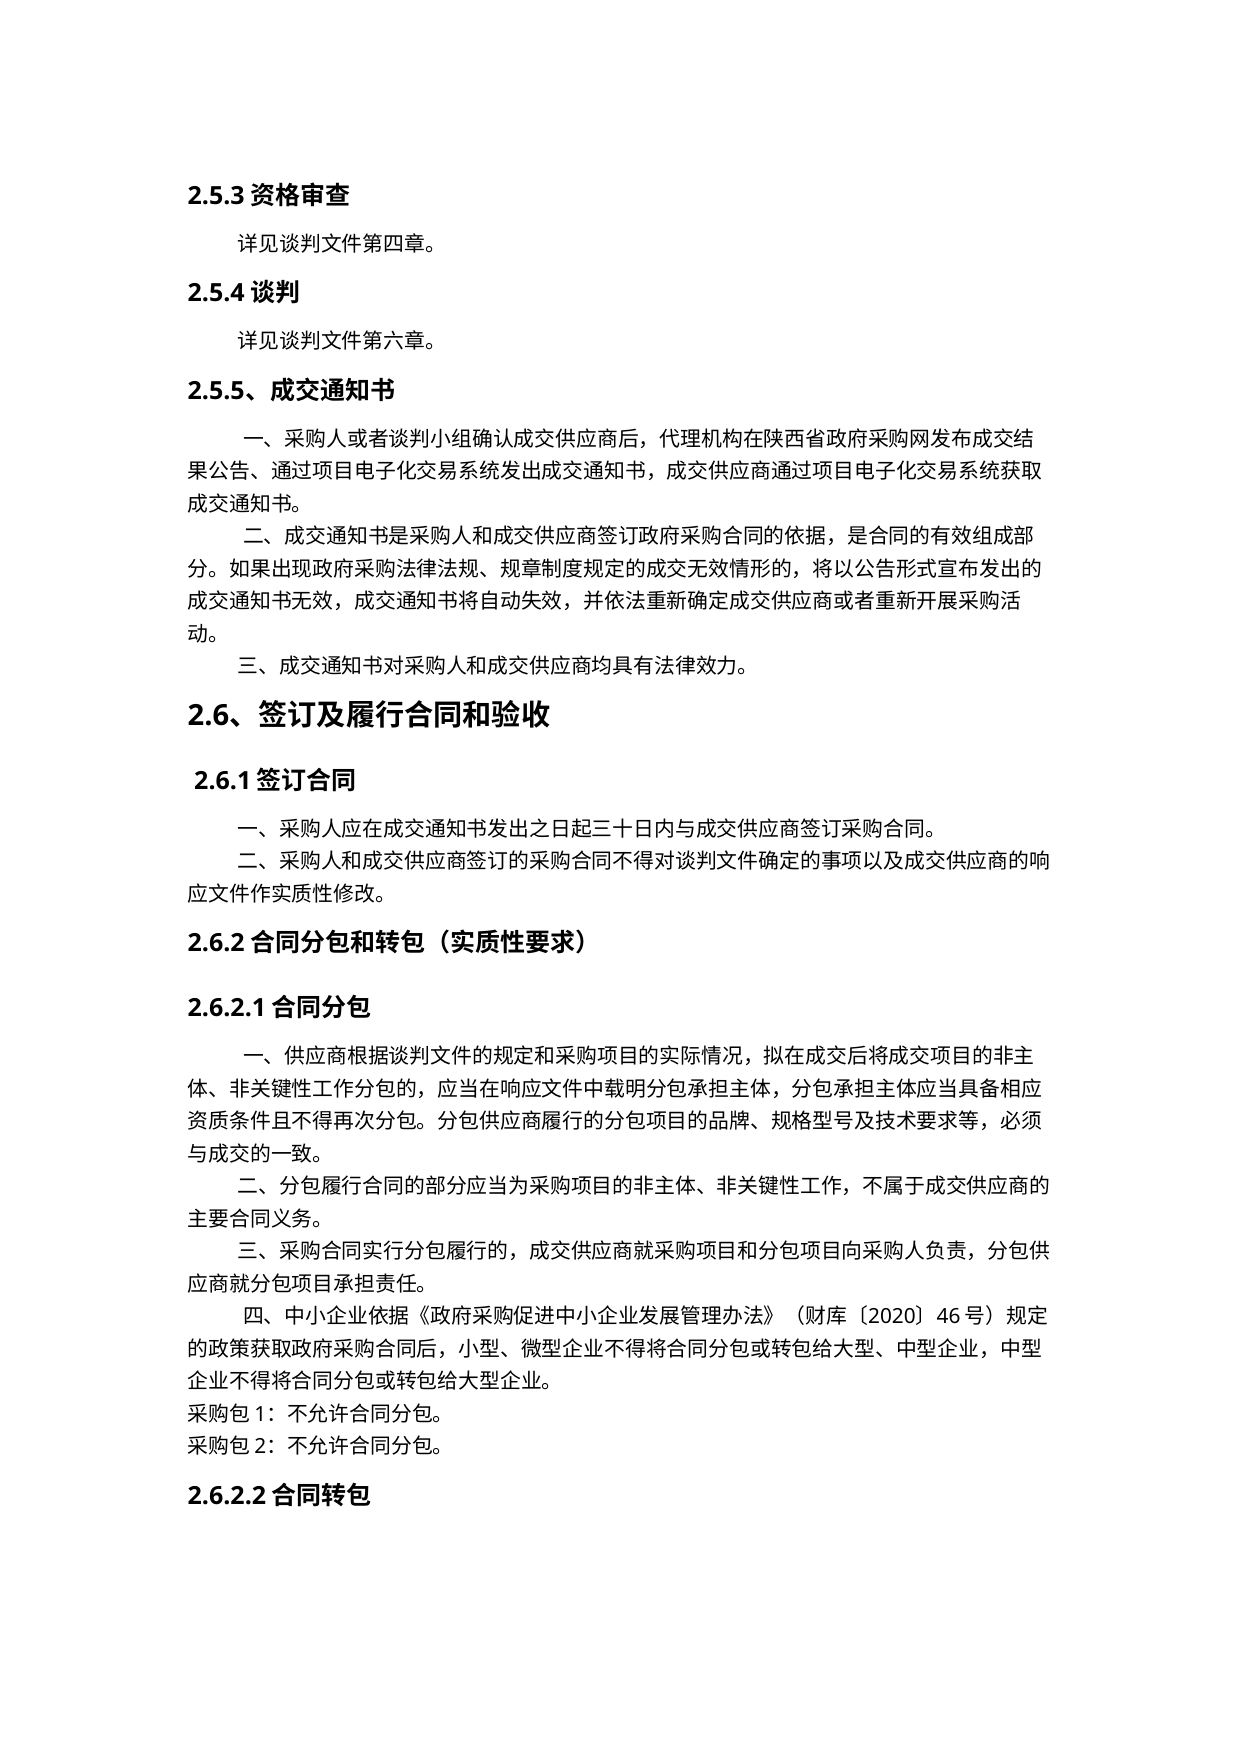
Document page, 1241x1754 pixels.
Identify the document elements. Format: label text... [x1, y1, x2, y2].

text 2.6.1签订合同 [187, 747, 1053, 812]
text 2.5.3资格审查 [187, 162, 1053, 227]
text 2.6.2合同分包和转包（实质性要求） [187, 909, 1053, 974]
text 一、采购人或者谈判小组确认成交供应商后，代理机构在陕西省政府采购网发布成交结果公告、通过项目电子化交易系统发出成交通知书，成交供应商通过项目电子化交易系统获取成交通知书。 [187, 422, 1053, 519]
text 三、采购合同实行分包履行的，成交供应商就采购项目和分包项目向采购人负责，分包供应商就分包项目承担责任。 [187, 1234, 1053, 1299]
text 一、采购人应在成交通知书发出之日起三十日内与成交供应商签订采购合同。 [187, 812, 1053, 844]
text 2.6.2.2合同转包 [187, 1462, 1053, 1527]
text 2.5.4谈判 [187, 259, 1053, 324]
text 二、成交通知书是采购人和成交供应商签订政府采购合同的依据，是合同的有效组成部分。如果出现政府采购法律法规、规章制度规定的成交无效情形的，将以公告形式宣布发出的成交通知书无效，成交通知书将自动失效，并依法重新确定成交供应商或者重新开展采购活动。 [187, 519, 1053, 649]
text 采购包2：不允许合同分包。 [187, 1429, 1053, 1462]
text 四、中小企业依据《政府采购促进中小企业发展管理办法》（财库〔2020〕46号）规定的政策获取政府采购合同后，小型、微型企业不得将合同分包或转包给大型、中型企业，中型企业不得将合同分包或转包给大型企业。 [187, 1299, 1053, 1397]
text 采购包1：不允许合同分包。 [187, 1397, 1053, 1429]
text 二、分包履行合同的部分应当为采购项目的非主体、非关键性工作，不属于成交供应商的主要合同义务。 [187, 1169, 1053, 1234]
text 二、采购人和成交供应商签订的采购合同不得对谈判文件确定的事项以及成交供应商的响应文件作实质性修改。 [187, 844, 1053, 909]
text 一、供应商根据谈判文件的规定和采购项目的实际情况，拟在成交后将成交项目的非主体、非关键性工作分包的，应当在响应文件中载明分包承担主体，分包承担主体应当具备相应资质条件且不得再次分包。分包供应商履行的分包项目的品牌、规格型号及技术要求等，必须与成交的一致。 [187, 1039, 1053, 1169]
text 详见谈判文件第四章。 [187, 227, 1053, 259]
text 三、成交通知书对采购人和成交供应商均具有法律效力。 [187, 649, 1053, 682]
text 2.5.5、成交通知书 [187, 357, 1053, 422]
text 2.6.2.1合同分包 [187, 974, 1053, 1039]
text 详见谈判文件第六章。 [187, 324, 1053, 357]
text 2.6、签订及履行合同和验收 [187, 682, 1053, 747]
